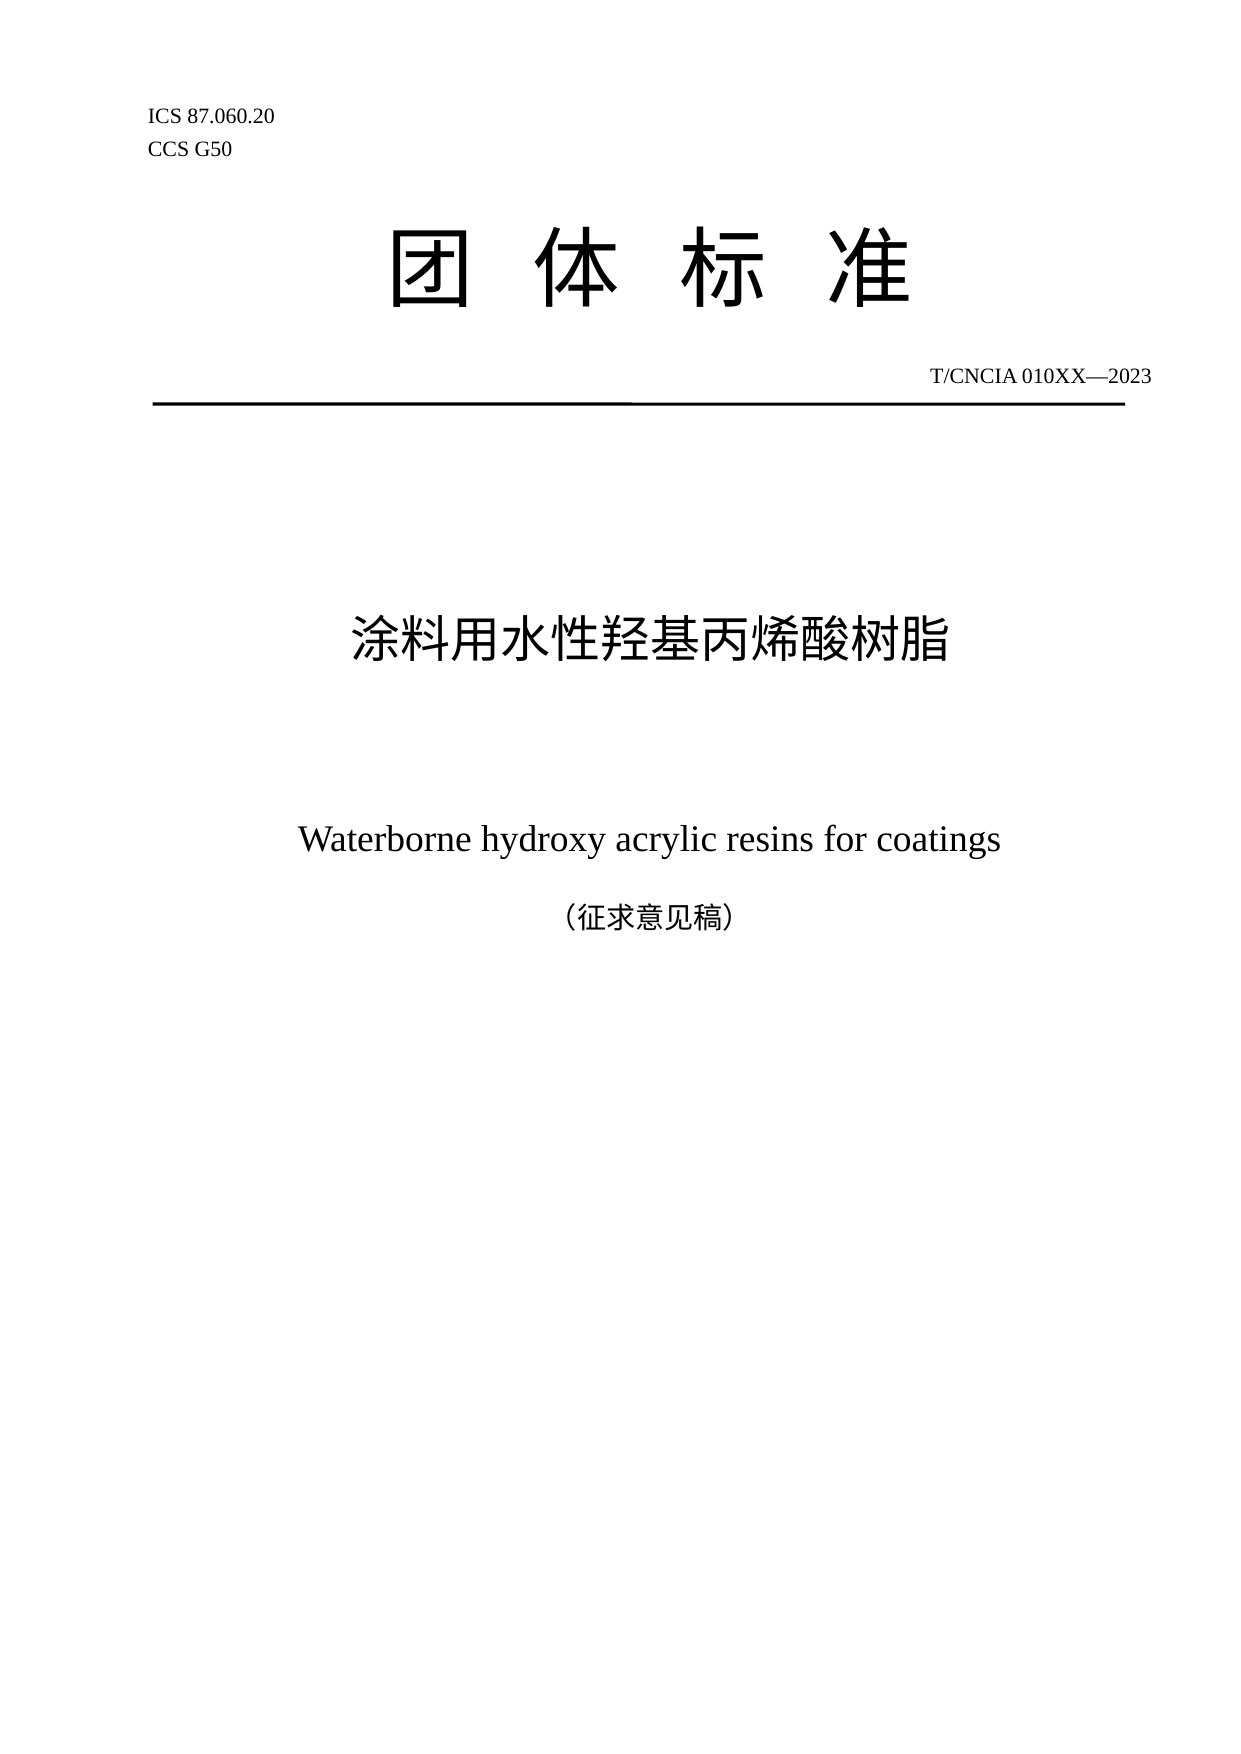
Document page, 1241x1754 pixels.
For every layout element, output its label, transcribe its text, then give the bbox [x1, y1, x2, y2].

text Waterborne hydroxy acrylic resins for coatings [148, 806, 1152, 871]
text T/CNCIA 010XX—2023 [148, 360, 1152, 392]
text 涂料用水性羟基丙烯酸树脂 [148, 587, 1152, 685]
text CCS G50 [148, 132, 1152, 165]
text 团 体 标 准 [148, 197, 1152, 327]
text ICS 87.060.20 [148, 100, 1152, 132]
text （征求意见稿） [148, 883, 1152, 948]
